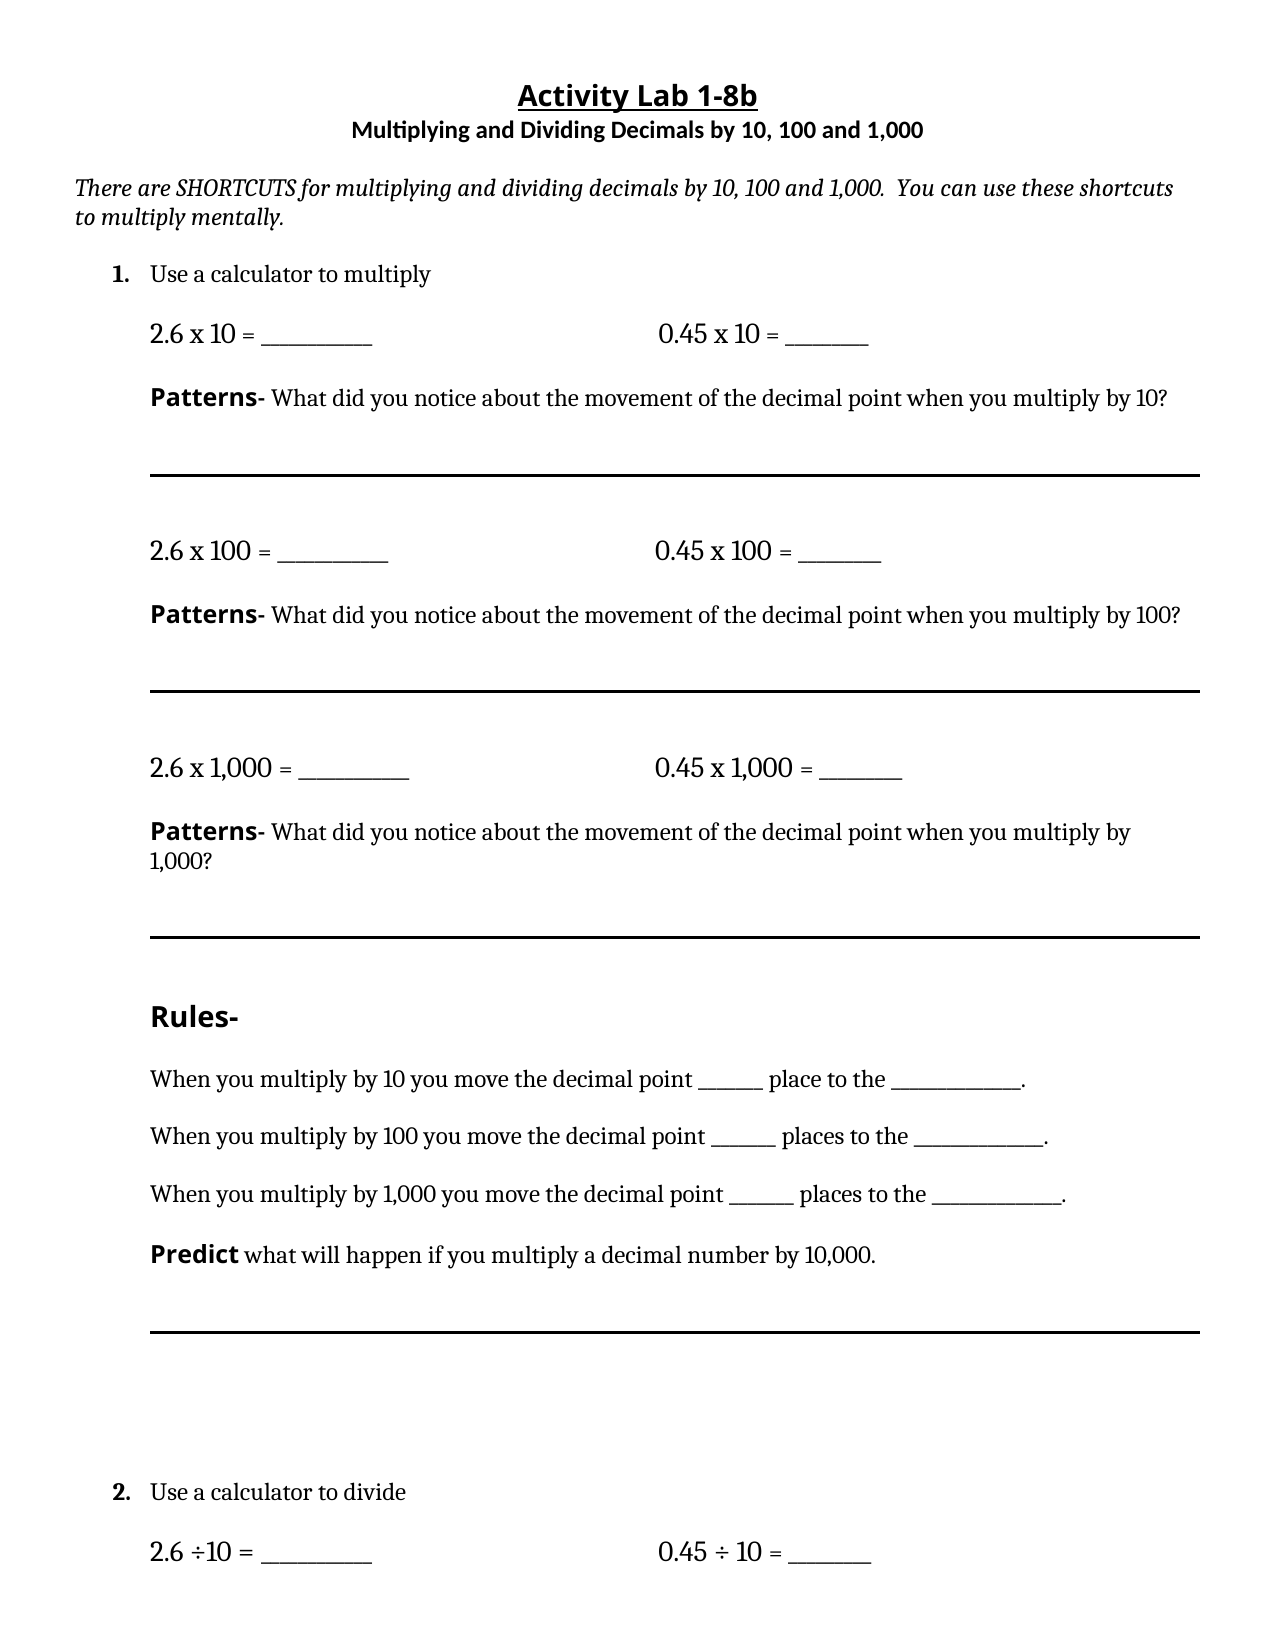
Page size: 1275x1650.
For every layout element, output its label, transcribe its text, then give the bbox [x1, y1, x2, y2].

text Multiplying and Dividing Decimals by 10, 100 and 1,000 [75, 115, 1200, 145]
list Patterns- What did you notice about the movement of the decimal point when you multiply by 10? [150, 380, 1200, 414]
list When you multiply by 1,000 you move the decimal point _______ places to the ______________. [150, 1179, 1200, 1208]
text Activity Lab 1-8b [75, 75, 1200, 115]
list When you multiply by 100 you move the decimal point _______ places to the ______________. [150, 1122, 1200, 1151]
list Use a calculator to divide [112, 1478, 1200, 1506]
list When you multiply by 10 you move the decimal point _______ place to the ______________. [150, 1064, 1200, 1093]
list Patterns- What did you notice about the movement of the decimal point when you multiply by 100? [150, 597, 1200, 631]
list 2.6 x 1,000 = ____________ 0.45 x 1,000 = _________ [150, 751, 1200, 784]
list 2.6 ÷10 = ____________ 0.45 ÷ 10 = _________ [150, 1535, 1200, 1569]
list Predict what will happen if you multiply a decimal number by 10,000. [150, 1237, 1200, 1271]
list 2.6 x 100 = ____________ 0.45 x 100 = _________ [150, 534, 1200, 568]
list Patterns- What did you notice about the movement of the decimal point when you multiply by 1,000? [150, 813, 1200, 876]
text There are SHORTCUTS for multiplying and dividing decimals by 10, 100 and 1,000. You can use these shortcuts to multiply mentally. [75, 174, 1200, 231]
list Rules- [150, 996, 1200, 1036]
list Use a calculator to multiply [112, 260, 1200, 289]
list 2.6 x 10 = ____________ 0.45 x 10 = _________ [150, 318, 1200, 351]
